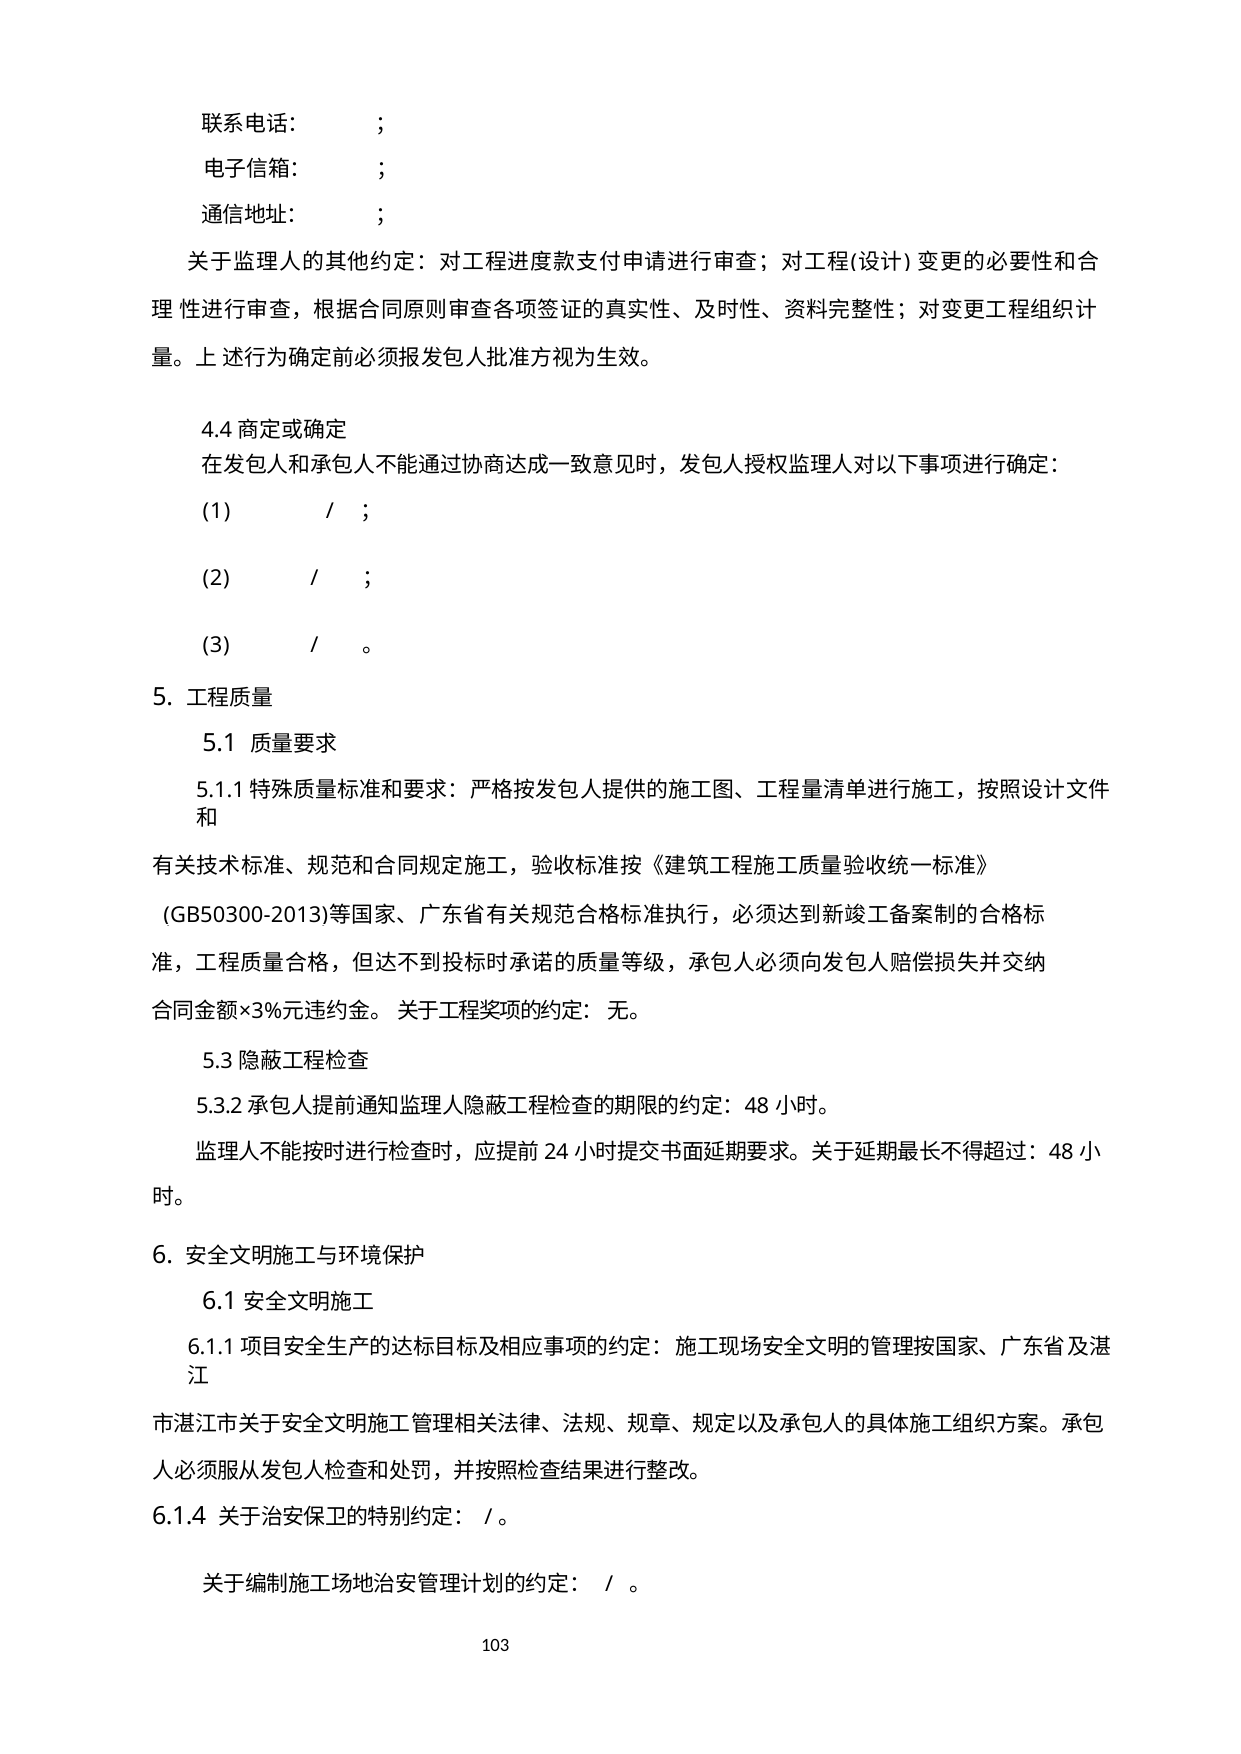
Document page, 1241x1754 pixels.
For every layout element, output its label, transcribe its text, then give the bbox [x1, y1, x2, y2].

text 联系电话： ； [201, 108, 1111, 137]
text 时。 [153, 1181, 1111, 1211]
text 市湛江市关于安全文明施工管理相关法律、法规、规章、规定以及承包人的具体施工组织方案。承包人必须服从发包人检查和处罚，并按照检查结果进行整改。 [152, 1406, 1106, 1485]
text 5.3.2 承包人提前通知监理人隐蔽工程检查的期限的约定：48 小时。 [196, 1091, 1111, 1119]
text 通信地址： ； [201, 199, 1111, 228]
text 6.1 安全文明施工 [202, 1286, 1111, 1315]
text 5.3 隐蔽工程检查 [202, 1045, 1111, 1074]
text 4.4 商定或确定 [201, 414, 1111, 443]
text 6.1.4 关于治安保卫的特别约定： / 。 [152, 1501, 1111, 1531]
text 5.1 质量要求 [202, 728, 1111, 758]
text (2) / ； [202, 562, 1111, 591]
text 6.1.1项目安全生产的达标目标及相应事项的约定：施工现场安全文明的管理按国家、广东省及湛江 [187, 1332, 1111, 1389]
text 关于监理人的其他约定：对工程进度款支付申请进行审查；对工程(设计) 变更的必要性和合理 性进行审查，根据合同原则审查各项签证的真实性、及时性、资料完整性；对变更工程组织计量。上 述行为确定前必须报发包人批准方视为生效。 [151, 244, 1100, 371]
text 有关技术标准、规范和合同规定施工，验收标准按《建筑工程施工质量验收统一标准》 (GB50300-2013)等国家、广东省有关规范合格标准执行，必须达到新竣工备案制的合格标准，工程质量合格，但达不到投标时承诺的质量等级，承包人必须向发包人赔偿损失并交纳合同金额×3%元违约金。 关于工程奖项的约定： 无。 [151, 848, 1048, 1025]
text (3) / 。 [202, 629, 1111, 658]
text 5.1.1特殊质量标准和要求：严格按发包人提供的施工图、工程量清单进行施工，按照设计文件和 [196, 774, 1111, 832]
text 6. 安全文明施工与环境保护 [152, 1239, 1111, 1269]
text (1) / ； [202, 495, 1111, 524]
text 在发包人和承包人不能通过协商达成一致意见时，发包人授权监理人对以下事项进行确定： [202, 450, 1111, 479]
text 监理人不能按时进行检查时，应提前24 小时提交书面延期要求。关于延期最长不得超过：48 小 [196, 1136, 1111, 1165]
text 5. 工程质量 [152, 682, 1111, 712]
text 电子信箱： ； [204, 154, 1111, 183]
text 关于编制施工场地治安管理计划的约定： / 。 [202, 1568, 1111, 1597]
